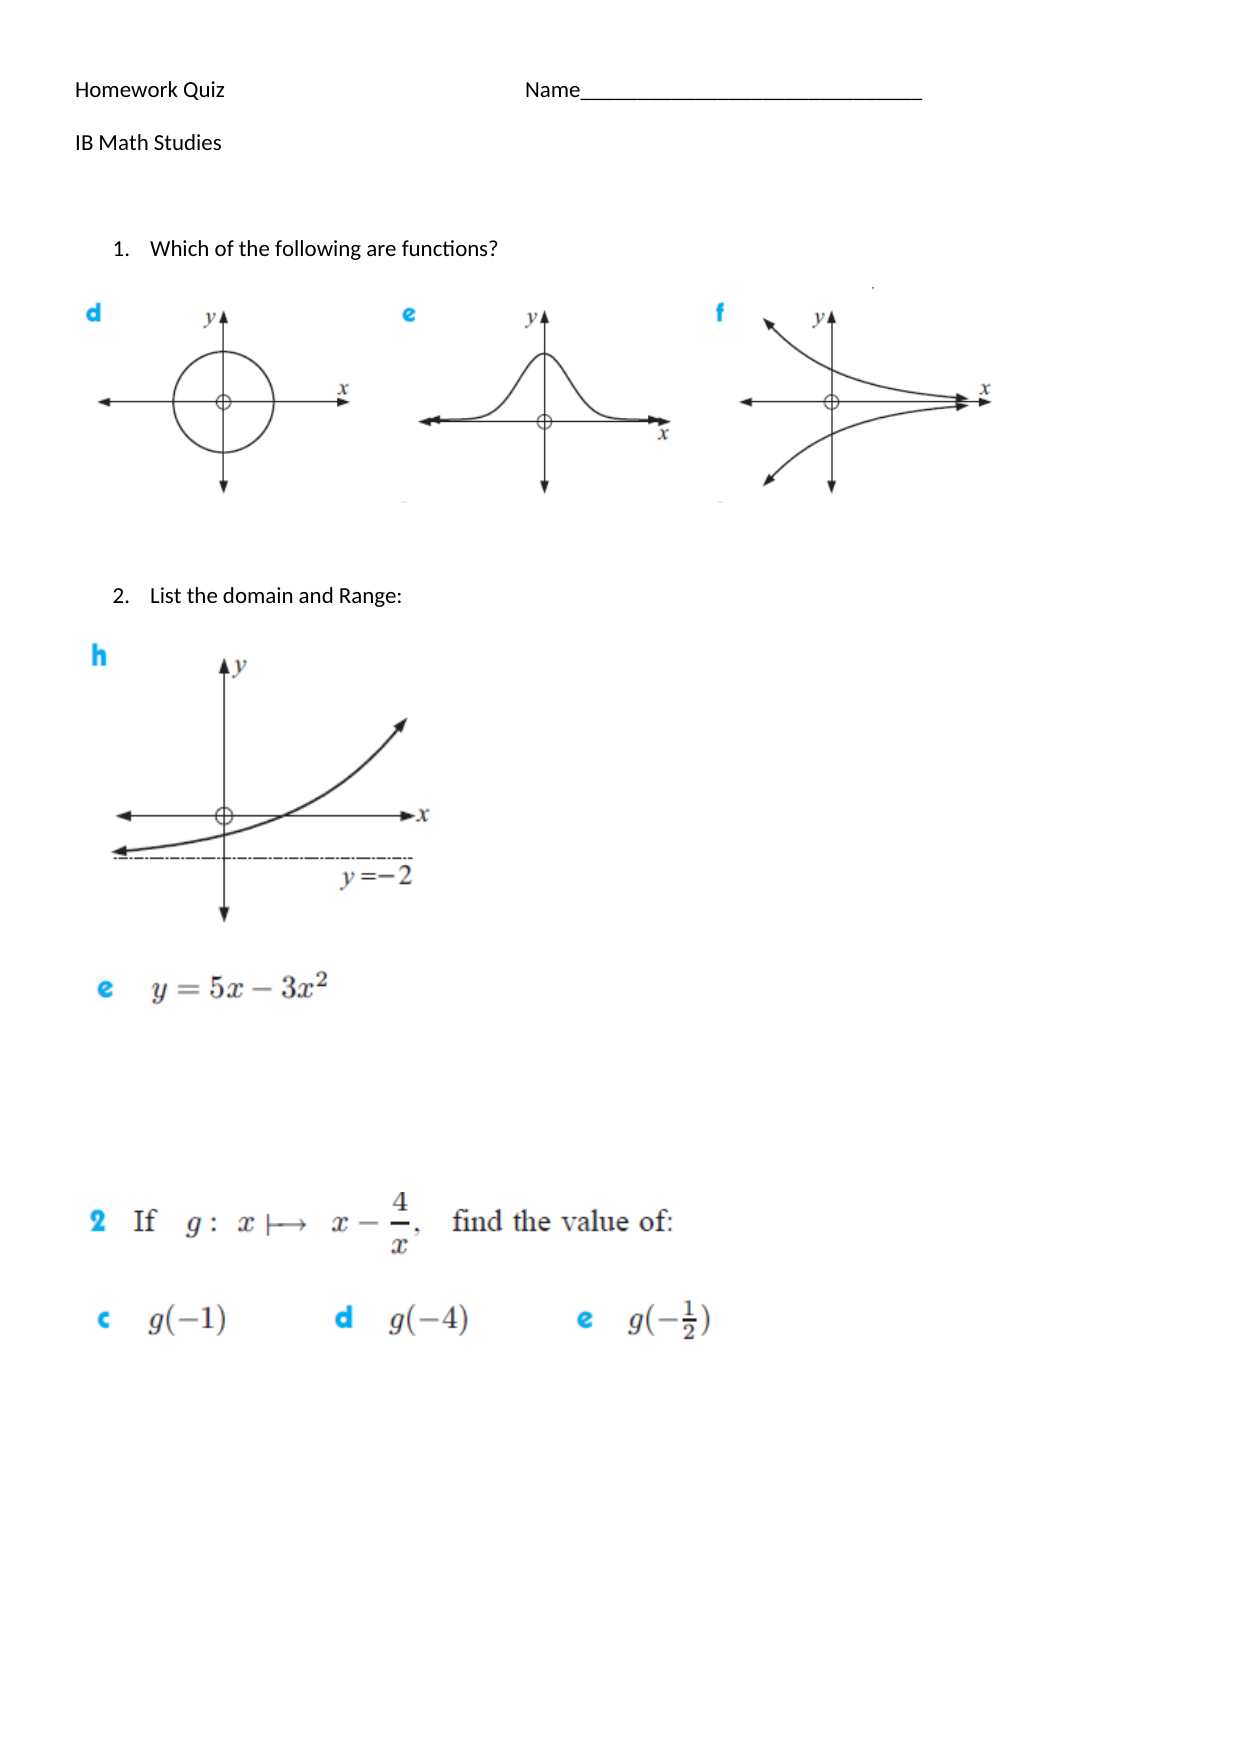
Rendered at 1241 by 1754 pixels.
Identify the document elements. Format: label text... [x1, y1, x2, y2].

picture [75, 1192, 721, 1255]
list List the domain and Range: [112, 581, 1165, 609]
list Which of the following are functions? [112, 234, 1165, 262]
text Homework Quiz Name______________________________ [75, 75, 1165, 103]
picture [75, 287, 1016, 503]
picture [75, 958, 361, 1034]
picture [75, 1279, 736, 1352]
picture [75, 634, 441, 930]
text IB Math Studies [75, 128, 1165, 156]
